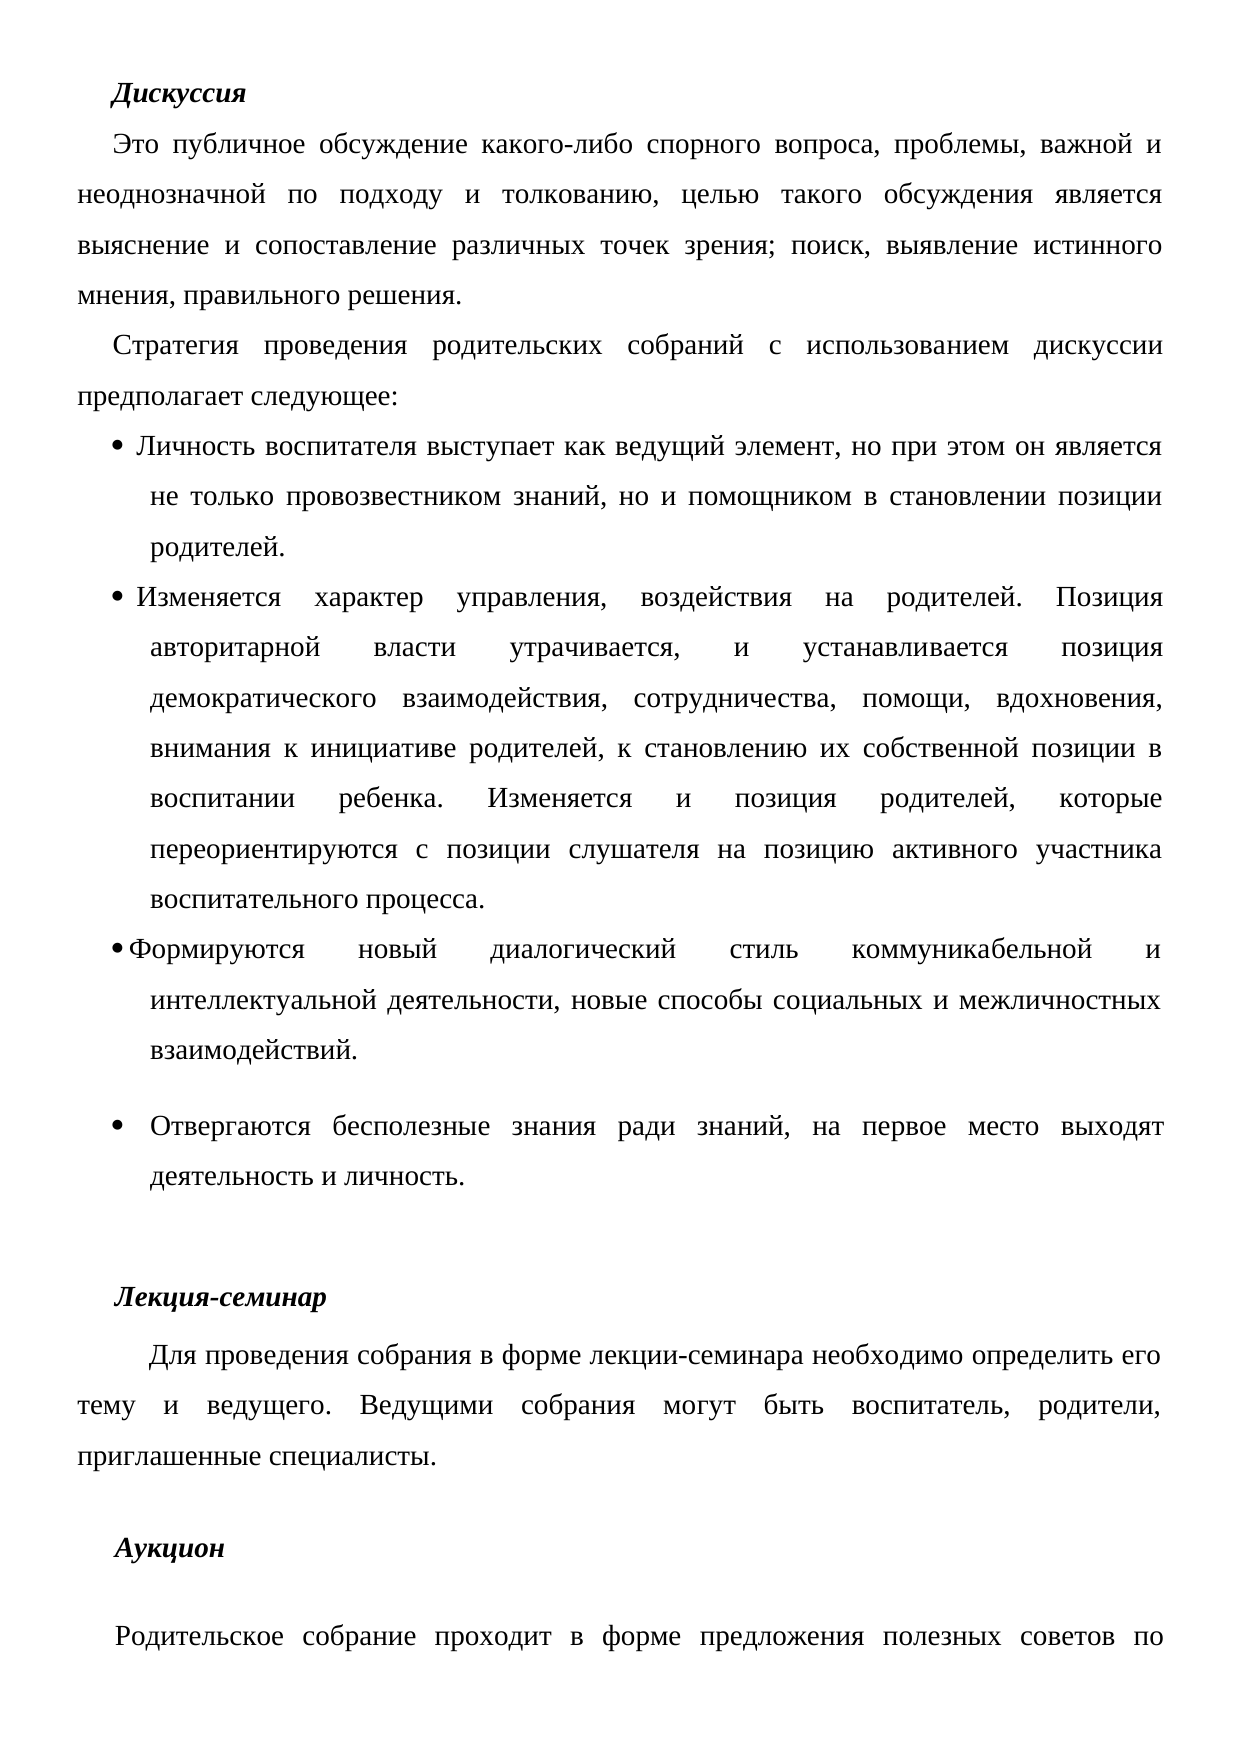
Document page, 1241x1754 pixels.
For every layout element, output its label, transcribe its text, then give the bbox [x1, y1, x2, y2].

list Отвергаются бесполезные знания ради знаний, на первое место выходят деятельность и личность. [112, 1108, 1165, 1192]
text Аукцион [114, 1488, 1165, 1563]
text Лекция-семинар [77, 1279, 1165, 1313]
text Для проведения собрания в форме лекции-семинара необходимо определить его тему и ведущего. Ведущими собрания могут быть воспитатель, родители, приглашенные специалисты. [77, 1337, 1161, 1471]
text Стратегия проведения родительских собраний с использованием дискуссии предполагает следующее: [77, 327, 1163, 411]
text Это публичное обсуждение какого-либо спорного вопроса, проблемы, важной и неоднозначной по подходу и толкованию, целью такого обсуждения является выяснение и сопоставление различных точек зрения; поиск, выявление истинного мнения, правильного решения. [77, 126, 1163, 311]
list Личность воспитателя выступает как ведущий элемент, но при этом он является не только провозвестником знаний, но и помощником в становлении позиции родителей. [112, 428, 1163, 562]
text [77, 1618, 1165, 1652]
text Дискуссия [77, 75, 1165, 108]
list Изменяется характер управления, воздействия на родителей. Позиция авторитарной власти утрачивается, и устанавливается позиция демократического взаимодействия, сотрудничества, помощи, вдохновения, внимания к инициативе родителей, к становлению их собственной позиции в воспитании ребенка. Изменяется и позиция родителей, которые переориентируются с позиции слушателя на позицию активного участника воспитательного процесса. [112, 579, 1163, 915]
list Формируются новый диалогический стиль коммуникабельной и интеллектуальной деятельности, новые способы социальных и межличностных взаимодействий. [112, 931, 1161, 1066]
